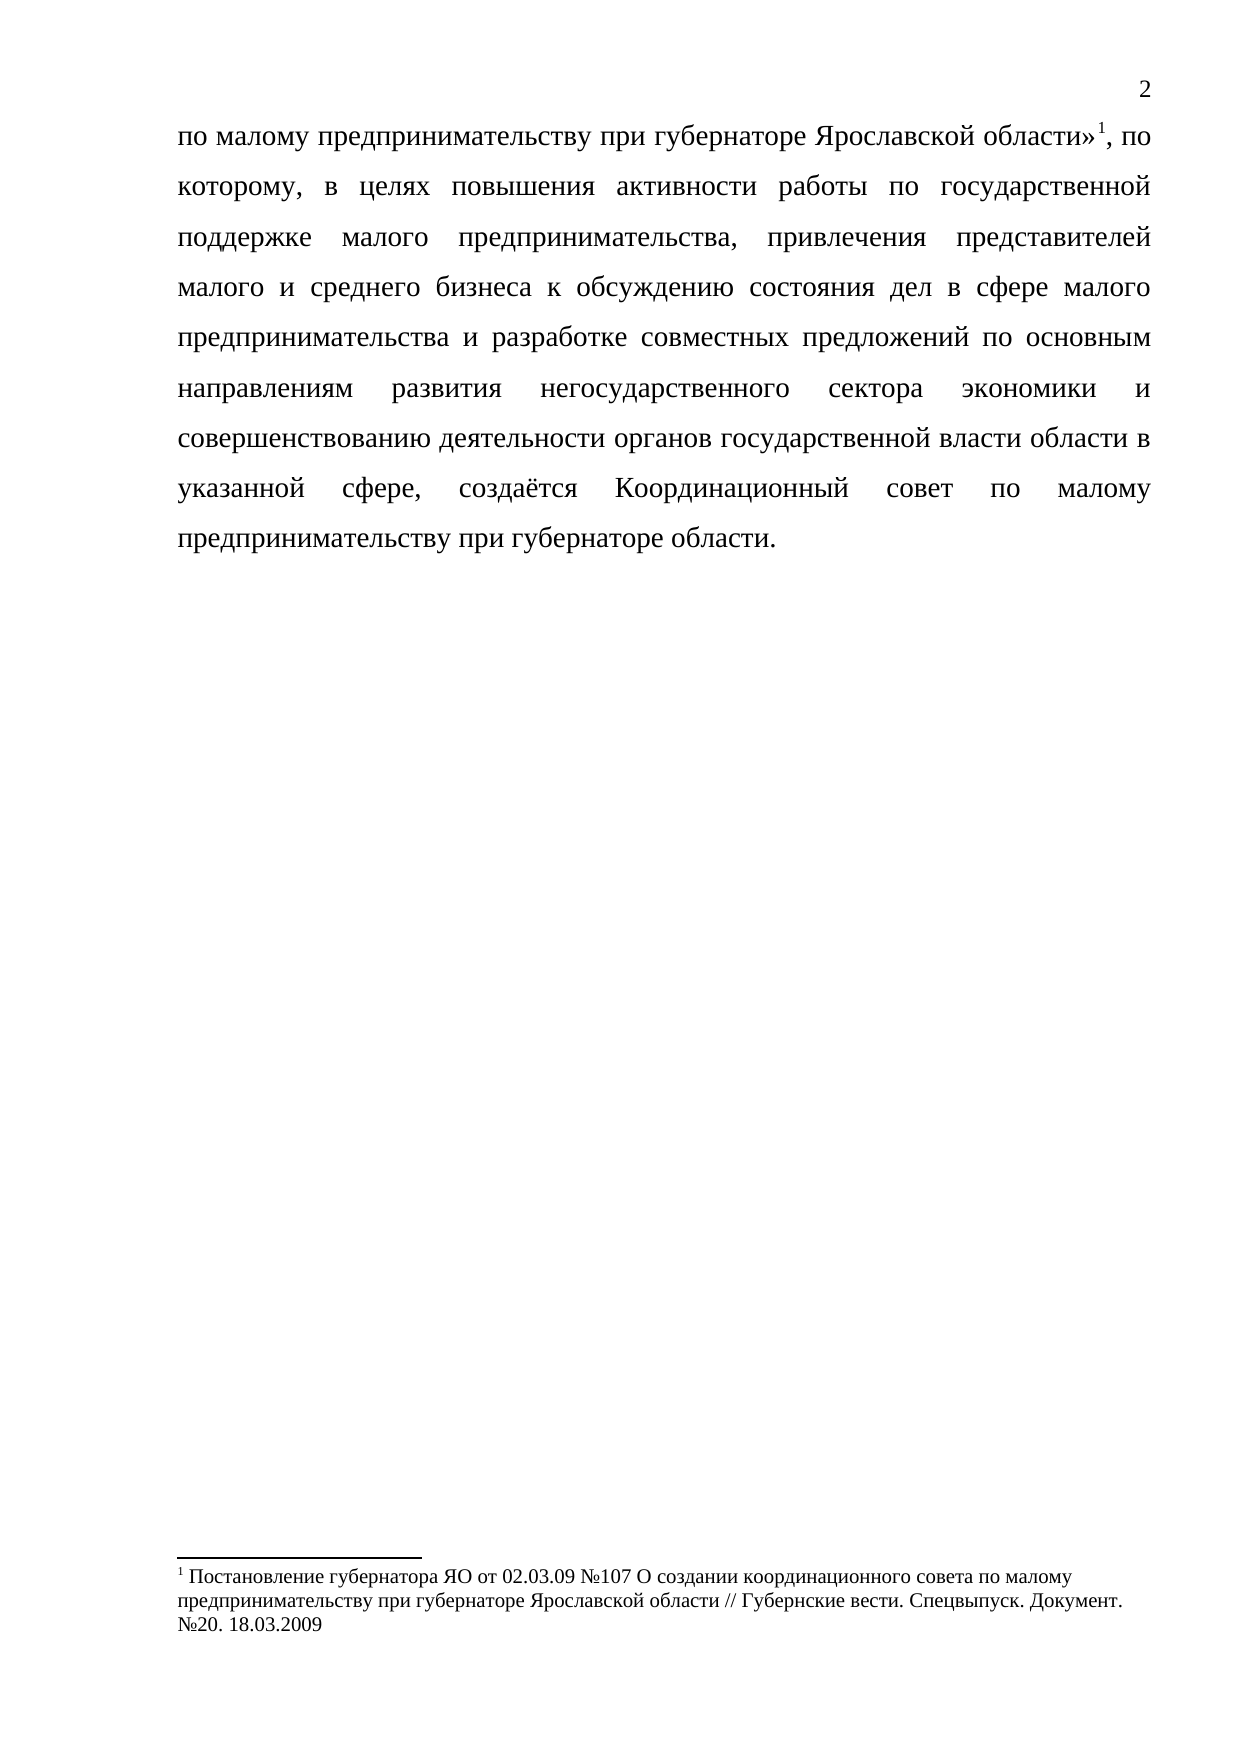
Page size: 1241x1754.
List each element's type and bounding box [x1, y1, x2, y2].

text [177, 118, 1152, 554]
